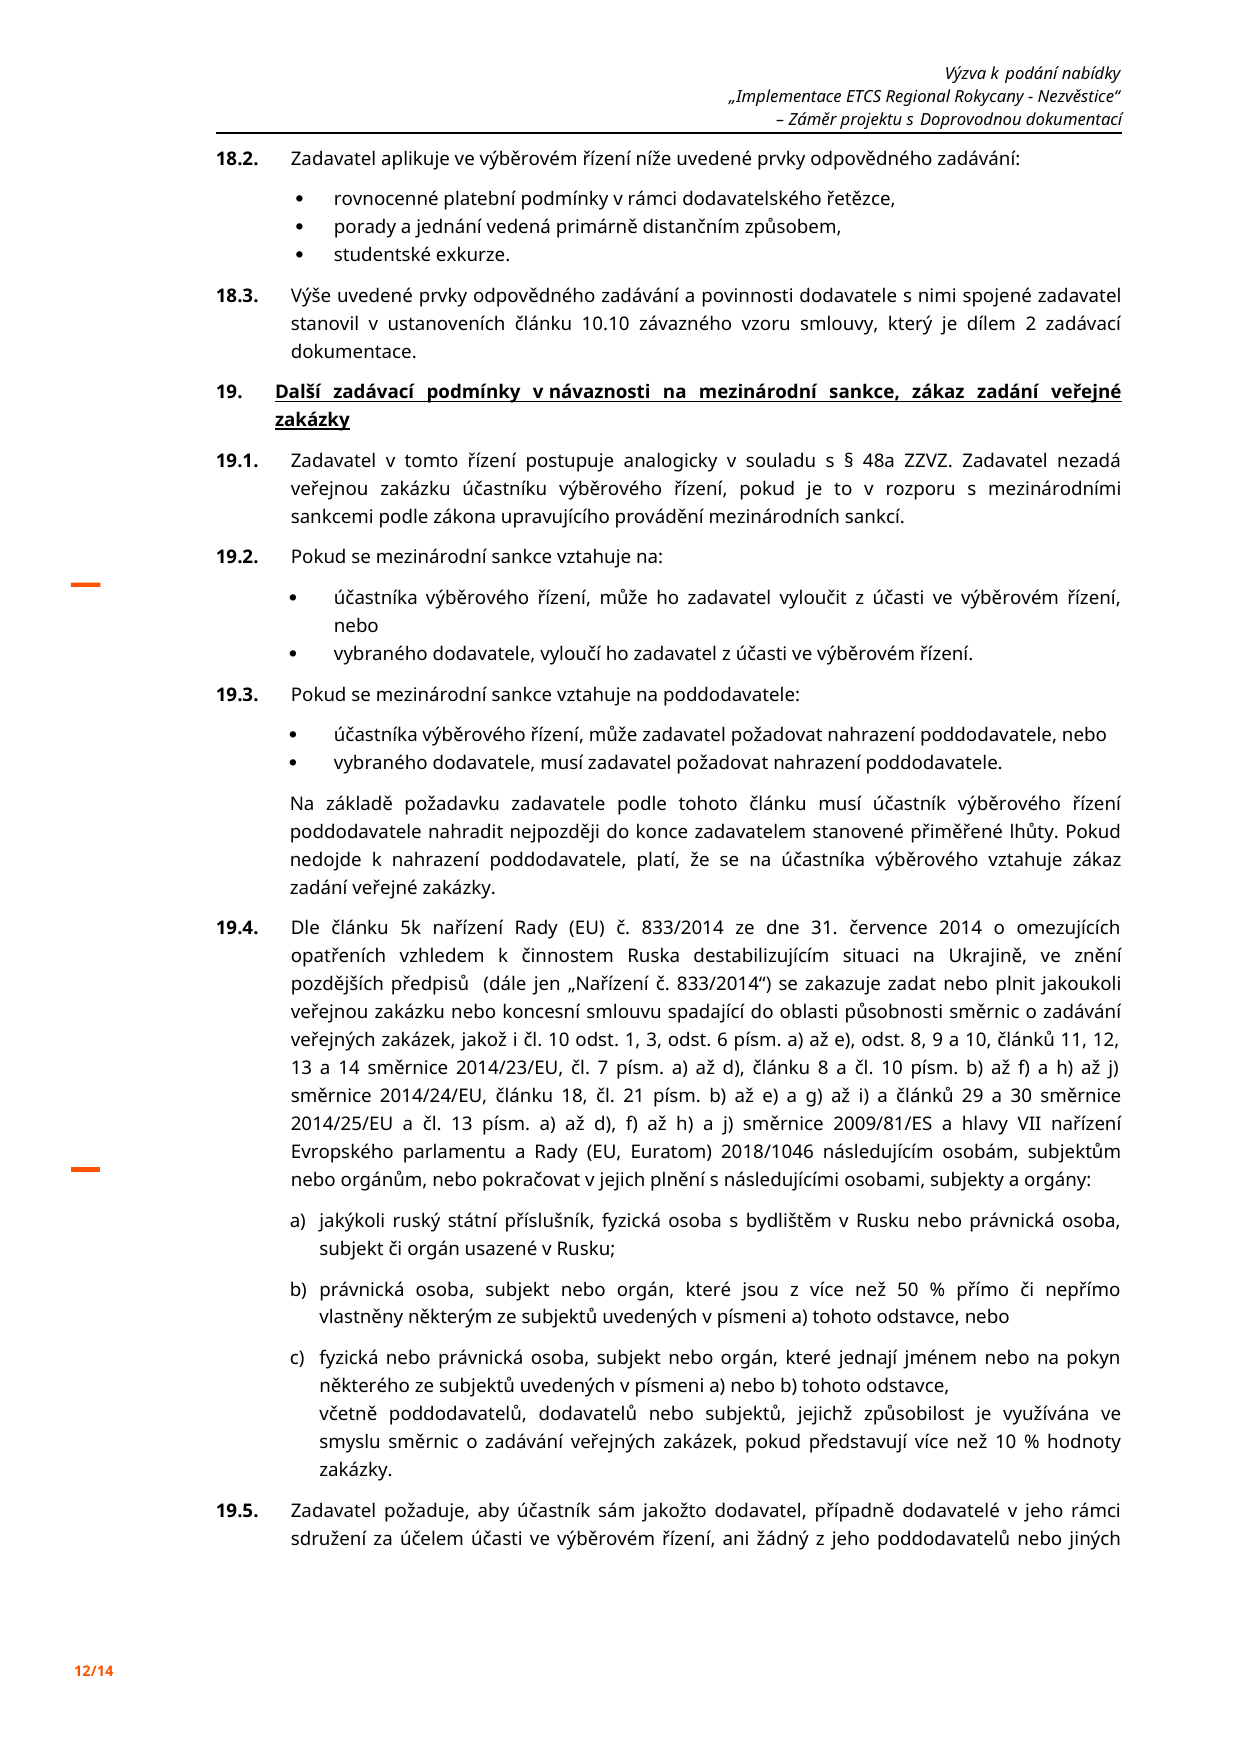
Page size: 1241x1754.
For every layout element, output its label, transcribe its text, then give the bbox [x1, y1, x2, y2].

list Zadavatel v tomto řízení postupuje analogicky v souladu s § 48a ZZVZ. Zadavatel nezadá veřejnou zakázku účastníku výběrového řízení, pokud je to v rozporu s mezinárodními sankcemi podle zákona upravujícího provádění mezinárodních sankcí. [216, 447, 1122, 529]
text Na základě požadavku zadavatele podle tohoto článku musí účastník výběrového řízení poddodavatele nahradit nejpozději do konce zadavatelem stanovené přiměřené lhůty. Pokud nedojde k nahrazení poddodavatele, platí, že se na účastníka výběrového vztahuje zákaz zadání veřejné zakázky. [289, 790, 1122, 899]
list Zadavatel aplikuje ve výběrovém řízení níže uvedené prvky odpovědného zadávání: [216, 145, 1122, 171]
text včetně poddodavatelů, dodavatelů nebo subjektů, jejichž způsobilost je využívána ve smyslu směrnic o zadávání veřejných zakázek, pokud představují více než 10 % hodnoty zakázky. [319, 1400, 1122, 1482]
list studentské exkurze. [296, 242, 1122, 267]
list Pokud se mezinárodní sankce vztahuje na: [216, 544, 1122, 569]
list Výše uvedené prvky odpovědného zadávání a povinnosti dodavatele s nimi spojené zadavatel stanovil v ustanoveních článku 10.10 závazného vzoru smlouvy, který je dílem 2 zadávací dokumentace. [216, 282, 1122, 364]
list Pokud se mezinárodní sankce vztahuje na poddodavatele: [216, 681, 1122, 706]
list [216, 1497, 1122, 1551]
list fyzická nebo právnická osoba, subjekt nebo orgán, které jednají jménem nebo na pokyn některého ze subjektů uvedených v písmeni a) nebo b) tohoto odstavce, [289, 1344, 1122, 1398]
list rovnocenné platební podmínky v rámci dodavatelského řetězce, [296, 186, 1122, 211]
list vybraného dodavatele, musí zadavatel požadovat nahrazení poddodavatele. [289, 749, 1122, 775]
list porady a jednání vedená primárně distančním způsobem, [296, 214, 1122, 239]
list jakýkoli ruský státní příslušník, fyzická osoba s bydlištěm v Rusku nebo právnická osoba, subjekt či orgán usazené v Rusku; [289, 1207, 1122, 1261]
list Dle článku 5k nařízení Rady (EU) č. 833/2014 ze dne 31. července 2014 o omezujících opatřeních vzhledem k činnostem Ruska destabilizujícím situaci na Ukrajině, ve znění pozdějších předpisů (dále jen „Nařízení č. 833/2014“) se zakazuje zadat nebo plnit jakoukoli veřejnou zakázku nebo koncesní smlouvu spadající do oblasti působnosti směrnic o zadávání veřejných zakázek, jakož i čl. 10 odst. 1, 3, odst. 6 písm. a) až e), odst. 8, 9 a 10, článků 11, 12, 13 a 14 směrnice 2014/23/EU, čl. 7 písm. a) až d), článku 8 a čl. 10 písm. b) až f) a h) až j) směrnice 2014/24/EU, článku 18, čl. 21 písm. b) až e) a g) až i) a článků 29 a 30 směrnice 2014/25/EU a čl. 13 písm. a) až d), f) až h) a j) směrnice 2009/81/ES a hlavy VII nařízení Evropského parlamentu a Rady (EU, Euratom) 2018/1046 následujícím osobám, subjektům nebo orgánům, nebo pokračovat v jejich plnění s následujícími osobami, subjekty a orgány: [216, 914, 1122, 1192]
list účastníka výběrového řízení, může ho zadavatel vyloučit z účasti ve výběrovém řízení, nebo [289, 584, 1122, 638]
list vybraného dodavatele, vyloučí ho zadavatel z účasti ve výběrovém řízení. [289, 640, 1122, 666]
list účastníka výběrového řízení, může zadavatel požadovat nahrazení poddodavatele, nebo [289, 721, 1122, 747]
list právnická osoba, subjekt nebo orgán, které jsou z více než 50 % přímo či nepřímo vlastněny některým ze subjektů uvedených v písmeni a) tohoto odstavce, nebo [289, 1276, 1122, 1329]
list Další zadávací podmínky v návaznosti na mezinárodní sankce, zákaz zadání veřejné zakázky [216, 379, 1122, 432]
